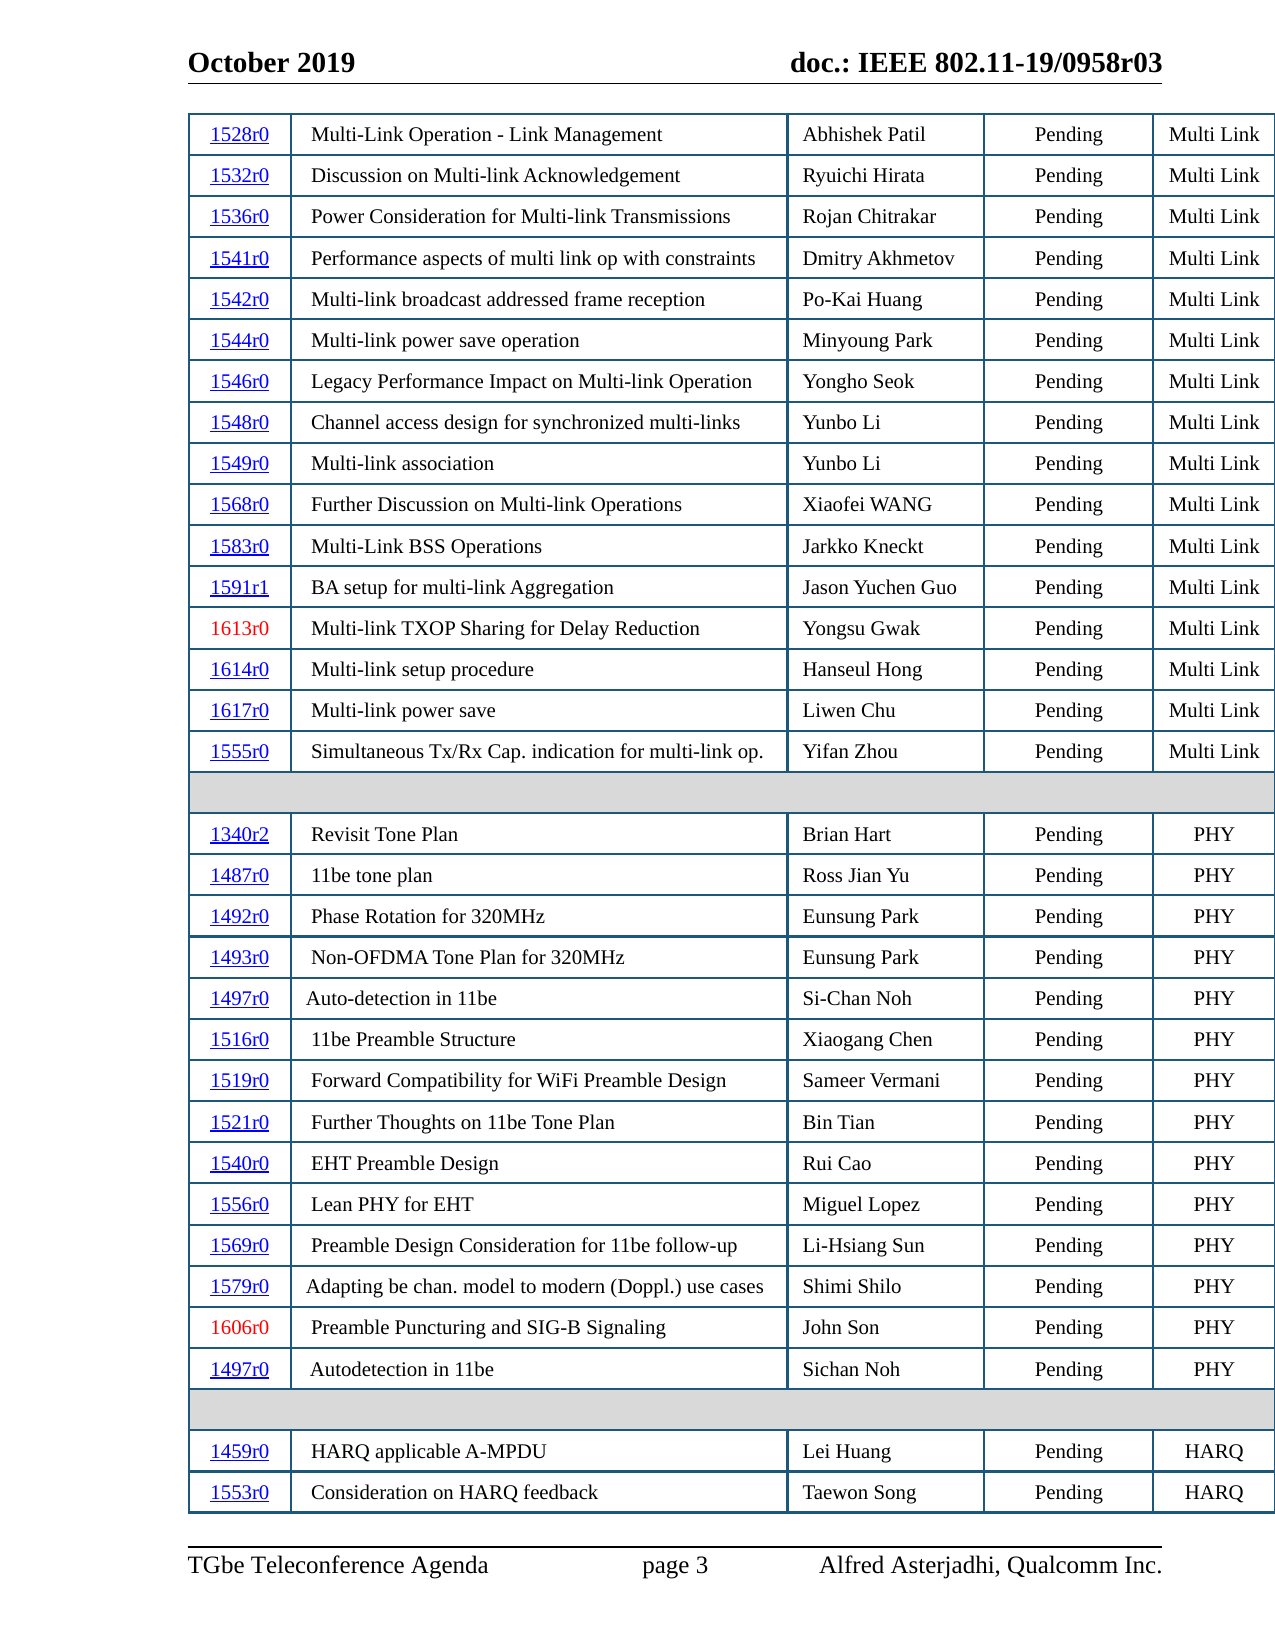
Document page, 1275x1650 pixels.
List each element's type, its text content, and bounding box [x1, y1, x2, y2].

table_cell Xiaofei WANG [789, 485, 983, 524]
table_cell 1568r0 [190, 485, 290, 524]
table_cell Preamble Puncturing and SIG-B Signaling [292, 1308, 786, 1347]
table_cell 1519r0 [190, 1061, 290, 1100]
table_cell Lei Huang [789, 1431, 983, 1470]
table_cell PHY [1154, 896, 1274, 935]
table_cell Revisit Tone Plan [292, 814, 786, 853]
table_cell Pending [985, 938, 1152, 977]
table_cell 1340r2 [190, 814, 290, 853]
table_cell PHY [1154, 1184, 1274, 1223]
table_cell 1579r0 [190, 1267, 290, 1306]
table_cell 1459r0 [190, 1431, 290, 1470]
table_cell Multi Link [1154, 732, 1274, 771]
table_cell Performance aspects of multi link op with constraints [292, 238, 786, 277]
table_cell Pending [985, 979, 1152, 1018]
table_cell 1541r0 [190, 238, 290, 277]
table_cell Taewon Song [789, 1473, 983, 1511]
table_cell Pending [985, 1020, 1152, 1059]
table_cell Pending [985, 403, 1152, 442]
table_cell Pending [985, 650, 1152, 688]
table_cell Brian Hart [789, 814, 983, 853]
table_cell Liwen Chu [789, 691, 983, 730]
table_cell PHY [1154, 855, 1274, 894]
table_cell Multi Link [1154, 320, 1274, 359]
table_cell 1569r0 [190, 1226, 290, 1264]
table_cell Multi Link [1154, 444, 1274, 483]
table_cell 1549r0 [190, 444, 290, 483]
table_cell Multi Link [1154, 156, 1274, 195]
table_cell 1544r0 [190, 320, 290, 359]
table_cell Yunbo Li [789, 444, 983, 483]
table_cell PHY [1154, 1102, 1274, 1141]
table_cell Discussion on Multi-link Acknowledgement [292, 156, 786, 195]
table_cell Rui Cao [789, 1143, 983, 1182]
table_cell PHY [1154, 1308, 1274, 1347]
table_cell 1528r0 [190, 115, 290, 154]
table_cell Multi Link [1154, 650, 1274, 688]
table_cell PHY [1154, 1061, 1274, 1100]
table_cell Multi Link [1154, 361, 1274, 401]
table_cell Rojan Chitrakar [789, 197, 983, 236]
table_cell Further Discussion on Multi-link Operations [292, 485, 786, 524]
table_cell Ross Jian Yu [789, 855, 983, 894]
table_cell Pending [985, 1102, 1152, 1141]
table_cell Pending [985, 279, 1152, 318]
table_cell Yifan Zhou [789, 732, 983, 771]
table_cell Pending [985, 1473, 1152, 1511]
table_cell 1591r1 [190, 567, 290, 606]
table_cell PHY [1154, 814, 1274, 853]
table_cell 1548r0 [190, 403, 290, 442]
table_cell 1546r0 [190, 361, 290, 401]
table_cell Pending [985, 1267, 1152, 1306]
table_cell Pending [985, 814, 1152, 853]
table_cell Pending [985, 1061, 1152, 1100]
table_cell PHY [1154, 938, 1274, 977]
table_cell PHY [1154, 979, 1274, 1018]
table_cell Multi Link [1154, 608, 1274, 647]
table_cell Phase Rotation for 320MHz [292, 896, 786, 935]
table_cell 1492r0 [190, 896, 290, 935]
table_cell Multi-link power save [292, 691, 786, 730]
table_cell Pending [985, 855, 1152, 894]
table_cell Multi-Link BSS Operations [292, 526, 786, 565]
table_cell Sameer Vermani [789, 1061, 983, 1100]
table_cell Bin Tian [789, 1102, 983, 1141]
table_cell Pending [985, 197, 1152, 236]
table_cell Pending [985, 691, 1152, 730]
table_cell Pending [985, 608, 1152, 647]
table_cell Pending [985, 567, 1152, 606]
table_cell 1614r0 [190, 650, 290, 688]
table_cell PHY [1154, 1267, 1274, 1306]
table_cell Xiaogang Chen [789, 1020, 983, 1059]
table_cell 1555r0 [190, 732, 290, 771]
table_cell Multi-link broadcast addressed frame reception [292, 279, 786, 318]
table_cell Multi-link power save operation [292, 320, 786, 359]
table_cell 1497r0 [190, 979, 290, 1018]
table_cell Multi Link [1154, 567, 1274, 606]
table_cell 1606r0 [190, 1308, 290, 1347]
table_cell Pending [985, 526, 1152, 565]
table_cell Pending [985, 1226, 1152, 1264]
table_cell Non-OFDMA Tone Plan for 320MHz [292, 938, 786, 977]
table_cell Multi Link [1154, 238, 1274, 277]
table_cell Pending [985, 156, 1152, 195]
table_cell Ryuichi Hirata [789, 156, 983, 195]
table_cell Multi-link association [292, 444, 786, 483]
table_cell Miguel Lopez [789, 1184, 983, 1223]
table_cell Yongsu Gwak [789, 608, 983, 647]
table_cell Pending [985, 1184, 1152, 1223]
table_cell PHY [1154, 1020, 1274, 1059]
table_cell Pending [985, 115, 1152, 154]
table_cell Pending [985, 238, 1152, 277]
table_cell 1613r0 [190, 608, 290, 647]
table_cell Hanseul Hong [789, 650, 983, 688]
table_cell Yongho Seok [789, 361, 983, 401]
table_cell PHY [1154, 1226, 1274, 1264]
table_cell Pending [985, 1349, 1152, 1388]
table_cell Lean PHY for EHT [292, 1184, 786, 1223]
table_cell 1583r0 [190, 526, 290, 565]
table_cell 1487r0 [190, 855, 290, 894]
table_cell HARQ [1154, 1473, 1274, 1511]
table_cell Pending [985, 1431, 1152, 1470]
table_cell Autodetection in 11be [292, 1349, 786, 1388]
table_cell Jarkko Kneckt [789, 526, 983, 565]
table_cell Consideration on HARQ feedback [292, 1473, 786, 1511]
table_cell 1617r0 [190, 691, 290, 730]
table_cell [190, 773, 1274, 812]
table_cell Shimi Shilo [789, 1267, 983, 1306]
table_cell 1532r0 [190, 156, 290, 195]
table_cell Minyoung Park [789, 320, 983, 359]
table_cell HARQ [1154, 1431, 1274, 1470]
table_cell Multi Link [1154, 485, 1274, 524]
table_cell [190, 1390, 1274, 1429]
table_cell HARQ applicable A-MPDU [292, 1431, 786, 1470]
table_cell Multi-link TXOP Sharing for Delay Reduction [292, 608, 786, 647]
table_cell Pending [985, 444, 1152, 483]
table_cell Pending [985, 732, 1152, 771]
table_cell Pending [985, 361, 1152, 401]
table_cell Multi Link [1154, 403, 1274, 442]
table_cell Legacy Performance Impact on Multi-link Operation [292, 361, 786, 401]
table_cell 1493r0 [190, 938, 290, 977]
table_cell Further Thoughts on 11be Tone Plan [292, 1102, 786, 1141]
table_cell Multi Link [1154, 197, 1274, 236]
table_cell Simultaneous Tx/Rx Cap. indication for multi-link op. [292, 732, 786, 771]
table_cell BA setup for multi-link Aggregation [292, 567, 786, 606]
table_cell 1542r0 [190, 279, 290, 318]
table_cell John Son [789, 1308, 983, 1347]
table_cell Li-Hsiang Sun [789, 1226, 983, 1264]
table_cell Multi Link [1154, 526, 1274, 565]
table_cell Pending [985, 485, 1152, 524]
table_cell Channel access design for synchronized multi-links [292, 403, 786, 442]
table_cell Pending [985, 1143, 1152, 1182]
table_cell Pending [985, 1308, 1152, 1347]
table_cell Pending [985, 320, 1152, 359]
table_cell 11be tone plan [292, 855, 786, 894]
table_cell Multi Link [1154, 691, 1274, 730]
table_cell 1556r0 [190, 1184, 290, 1223]
table_cell 11be Preamble Structure [292, 1020, 786, 1059]
table_cell Po-Kai Huang [789, 279, 983, 318]
table_cell Auto-detection in 11be [292, 979, 786, 1018]
table_cell Eunsung Park [789, 896, 983, 935]
table_cell Yunbo Li [789, 403, 983, 442]
table_cell PHY [1154, 1349, 1274, 1388]
table_cell Adapting be chan. model to modern (Doppl.) use cases [292, 1267, 786, 1306]
table_cell Jason Yuchen Guo [789, 567, 983, 606]
table_cell 1521r0 [190, 1102, 290, 1141]
table_cell 1516r0 [190, 1020, 290, 1059]
table_cell Si-Chan Noh [789, 979, 983, 1018]
table_cell Power Consideration for Multi-link Transmissions [292, 197, 786, 236]
table_cell Forward Compatibility for WiFi Preamble Design [292, 1061, 786, 1100]
table_cell Dmitry Akhmetov [789, 238, 983, 277]
table_cell Sichan Noh [789, 1349, 983, 1388]
table_cell Multi Link [1154, 115, 1274, 154]
table_cell 1553r0 [190, 1473, 290, 1511]
table_cell Abhishek Patil [789, 115, 983, 154]
table_cell 1540r0 [190, 1143, 290, 1182]
table_cell 1497r0 [190, 1349, 290, 1388]
table_cell Multi-Link Operation - Link Management [292, 115, 786, 154]
table_cell Multi-link setup procedure [292, 650, 786, 688]
table_cell Eunsung Park [789, 938, 983, 977]
table_cell Multi Link [1154, 279, 1274, 318]
table_cell EHT Preamble Design [292, 1143, 786, 1182]
table_cell 1536r0 [190, 197, 290, 236]
table_cell PHY [1154, 1143, 1274, 1182]
table_cell Preamble Design Consideration for 11be follow-up [292, 1226, 786, 1264]
table_cell Pending [985, 896, 1152, 935]
